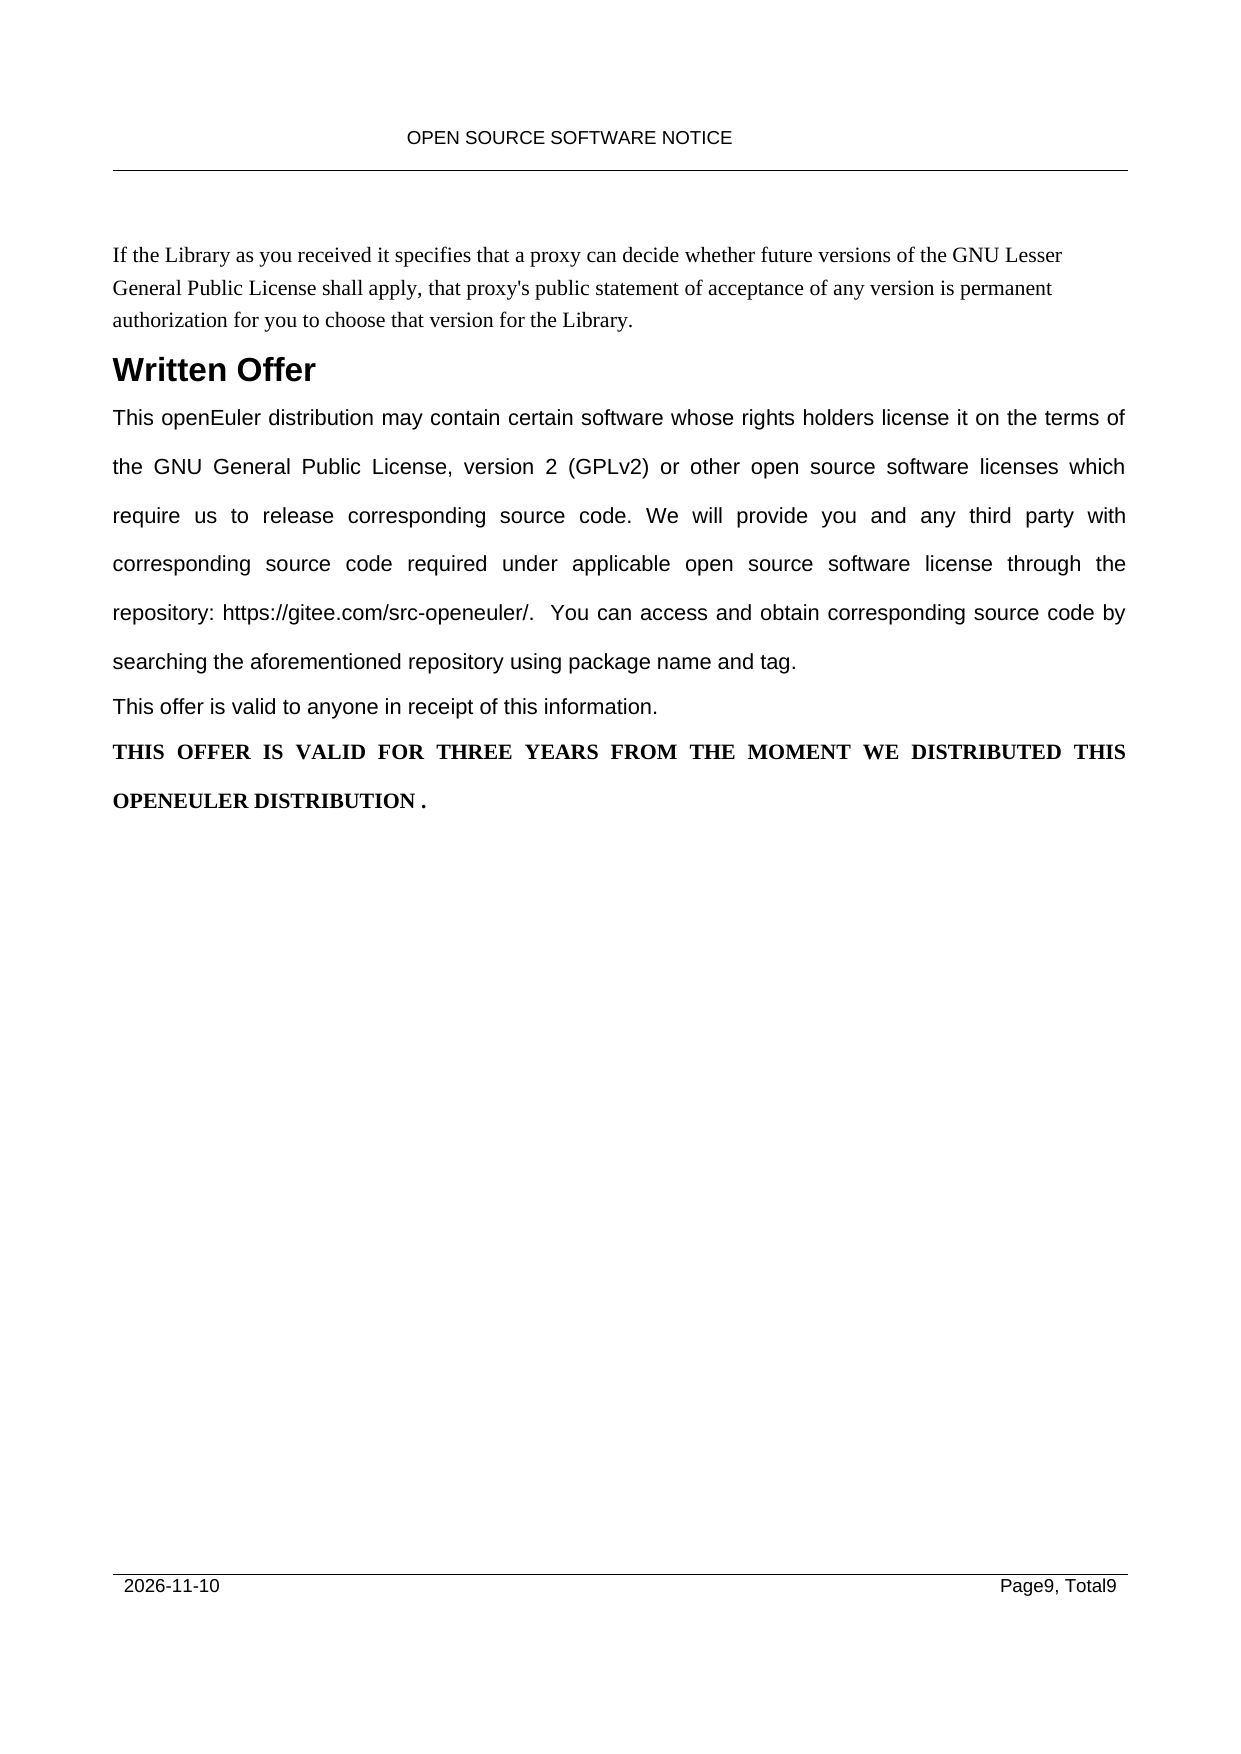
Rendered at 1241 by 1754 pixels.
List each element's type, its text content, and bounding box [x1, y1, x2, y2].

text THIS OFFER IS VALID FOR THREE YEARS FROM THE MOMENT WE DISTRIBUTED THIS OPENEULER DISTRIBUTION . [112, 735, 1128, 817]
text This openEuler distribution may contain certain software whose rights holders license it on the terms of the GNU General Public License, version 2 (GPLv2) or other open source software licenses which require us to release corresponding source code. We will provide you and any third party with corresponding source code required under applicable open source software license through the repository: https://gitee.com/src-openeuler/. You can access and obtain corresponding source code by searching the aforementioned repository using package name and tag. [112, 401, 1128, 678]
text This offer is valid to anyone in receipt of this information. [112, 690, 1128, 723]
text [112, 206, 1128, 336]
text Written Offer [112, 336, 1128, 401]
